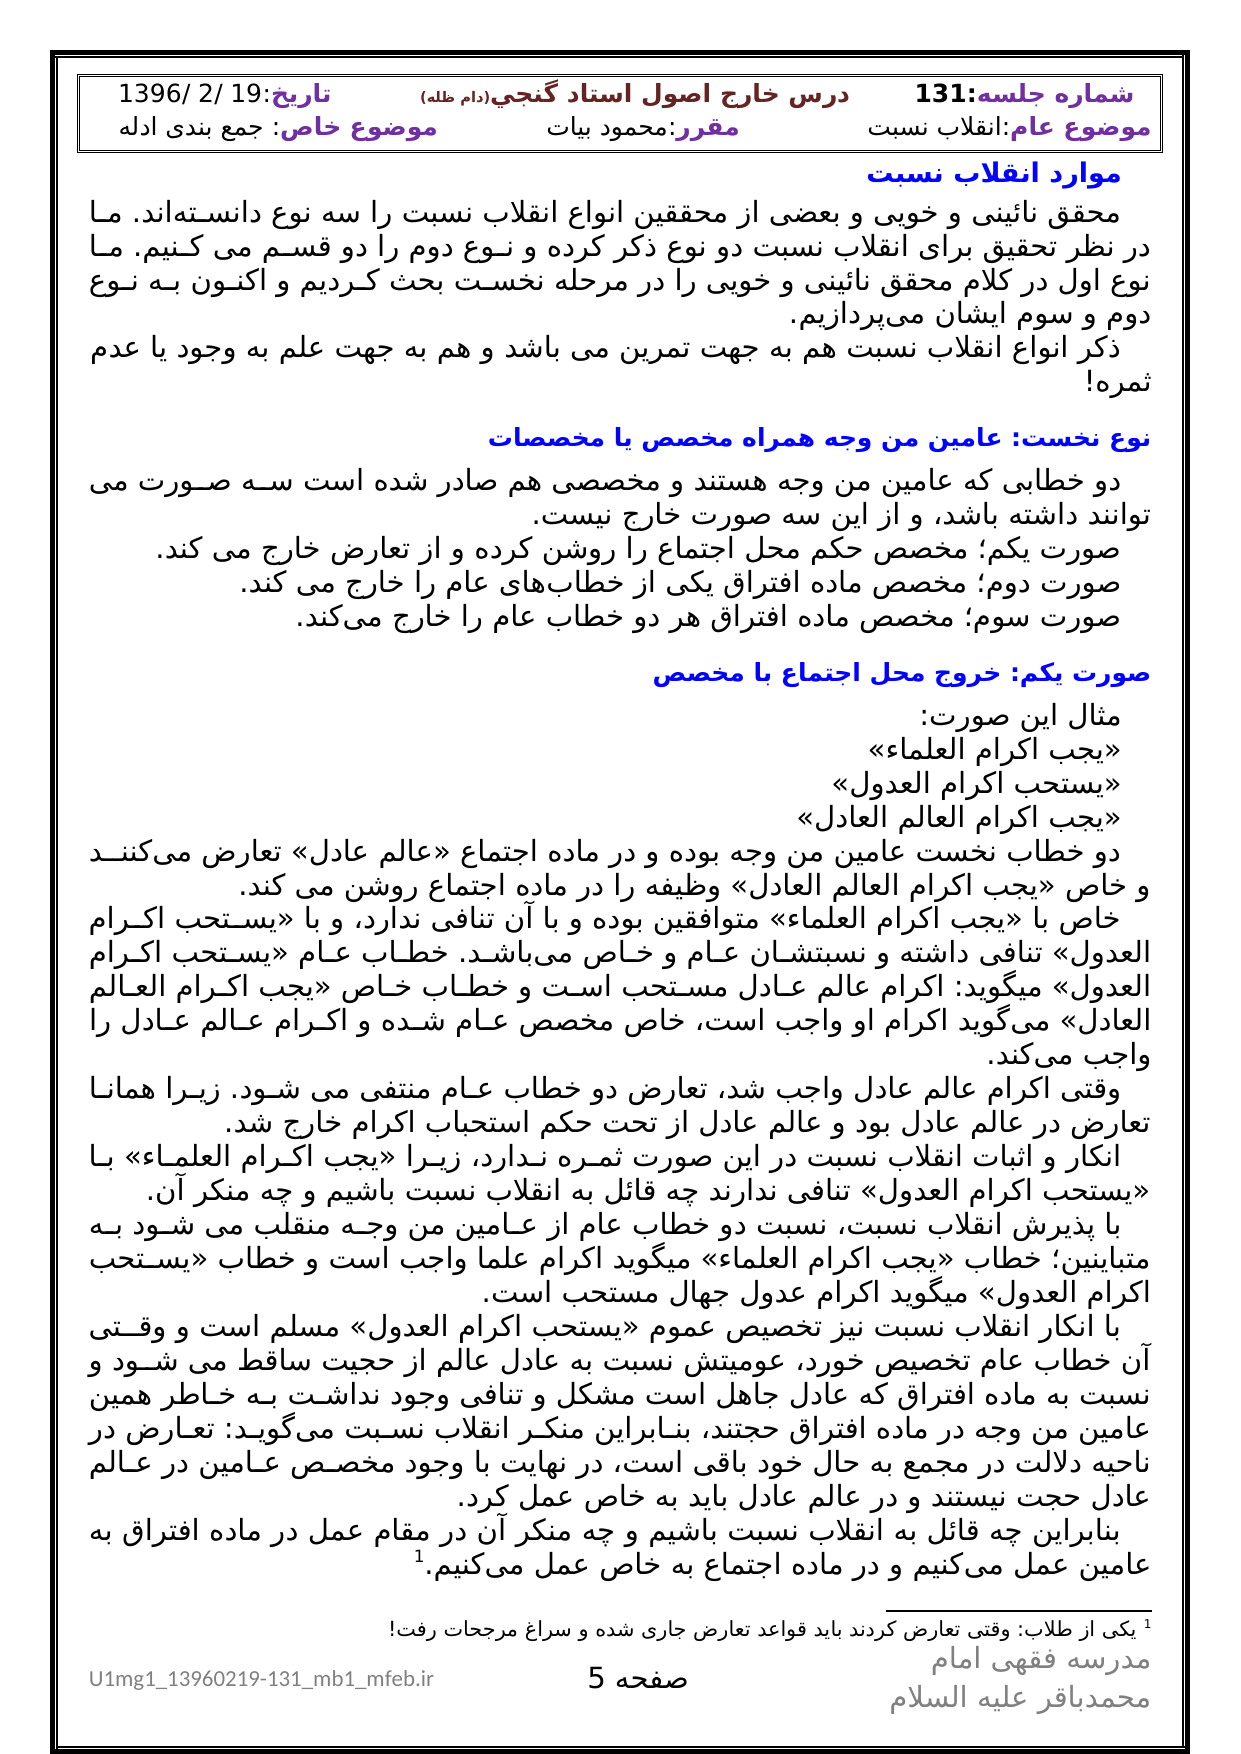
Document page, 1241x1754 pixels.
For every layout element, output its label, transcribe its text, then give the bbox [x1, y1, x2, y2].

text صورت دوم؛ مخصص ماده افتراق یکی از خطاب‌های عام را خارج می کند. [89, 565, 1152, 599]
text بنابراین چه قائل به انقلاب نسبت باشیم و چه منکر آن در مقام عمل در ماده افتراق به عامین عمل می‌کنیم و در ماده اجتماع به خاص عمل می‌کنیم. [89, 1513, 1152, 1581]
subtitle موارد انقلاب نسبت [89, 157, 1152, 189]
text «یجب اکرام العلماء» [89, 732, 1152, 766]
subtitle نوع نخست: عامین من وجه همراه مخصص یا مخصصات [89, 424, 1152, 453]
text دو خطابی که عامین من وجه هستند و مخصصی هم صادر شده است سه صورت می توانند داشته باشد، و از این سه صورت خارج نیست. [89, 463, 1152, 531]
text با انکار انقلاب نسبت نیز تخصیص عموم «یستحب اکرام العدول» مسلم است و وقتی آن خطاب عام تخصیص خورد، عومیتش نسبت به عادل عالم از حجیت ساقط می شود و نسبت به ماده افتراق که عادل جاهل است مشکل و تنافی وجود نداشت به خاطر همین عامین من وجه در ماده افتراق حجتند، بنابراین منکر انقلاب نسبت می‌گوید: تعارض در ناحیه دلالت در مجمع به حال خود باقی است، در نهایت با وجود مخصص عامین در عالم عادل حجت نیستند و در عالم عادل باید به خاص عمل کرد. [89, 1309, 1152, 1513]
text خاص با «یجب اکرام العلماء» متوافقین بوده و با آن تنافی ندارد، و با «یستحب اکرام العدول» تنافی داشته و نسبتشان عام و خاص می‌باشد. خطاب عام «یستحب اکرام العدول» میگوید: اکرام عالم عادل مستحب است و خطاب خاص «یجب اکرام العالم العادل» می‌گوید اکرام او واجب است، خاص مخصص عام شده و اکرام عالم عادل را واجب می‌کند. [89, 902, 1152, 1072]
text با پذیرش انقلاب نسبت، نسبت دو خطاب عام از عامین من وجه منقلب می شود به متباینین؛ خطاب «یجب اکرام العلماء» میگوید اکرام علما واجب است و خطاب «یستحب اکرام العدول» میگوید اکرام عدول جهال مستحب است. [89, 1207, 1152, 1309]
text محقق نائینی و خویی و بعضی از محققین انواع انقلاب نسبت را سه نوع دانسته‌اند. ما در نظر تحقیق برای انقلاب نسبت دو نوع ذکر کرده و نوع دوم را دو قسم می کنیم. ما نوع اول در کلام محقق نائینی و خویی را در مرحله نخست بحث کردیم و اکنون به نوع دوم و سوم ایشان می‌پردازیم. [89, 195, 1152, 331]
text صورت یکم؛ مخصص حکم محل اجتماع را روشن کرده و از تعارض خارج می کند. [89, 531, 1152, 565]
text صورت سوم؛ مخصص ماده افتراق هر دو خطاب عام را خارج می‌کند. [89, 599, 1152, 633]
text وقتی اکرام عالم عادل واجب شد، تعارض دو خطاب عام منتفی می شود. زیرا همانا تعارض در عالم عادل بود و عالم عادل از تحت حکم استحباب اکرام خارج شد. [89, 1072, 1152, 1139]
text انکار و اثبات انقلاب نسبت در این صورت ثمره ندارد، زیرا «یجب اکرام العلماء» با «یستحب اکرام العدول» تنافی ندارند چه قائل به انقلاب نسبت باشیم و چه منکر آن. [89, 1139, 1152, 1207]
subtitle صورت یکم: خروج محل اجتماع با مخصص [89, 658, 1152, 687]
text ذکر انواع انقلاب نسبت هم به جهت تمرین می باشد و هم به جهت علم به وجود یا عدم ثمره! [89, 331, 1152, 399]
text دو خطاب نخست عامین من وجه بوده و در ماده اجتماع «عالم عادل» تعارض می‌کنند و خاص «یجب اکرام العالم العادل» وظیفه را در ماده اجتماع روشن می کند. [89, 834, 1152, 902]
text مثال این صورت: [89, 698, 1152, 732]
text «یجب اکرام العالم العادل» [89, 800, 1152, 834]
text «یستحب اکرام العدول» [89, 766, 1152, 800]
